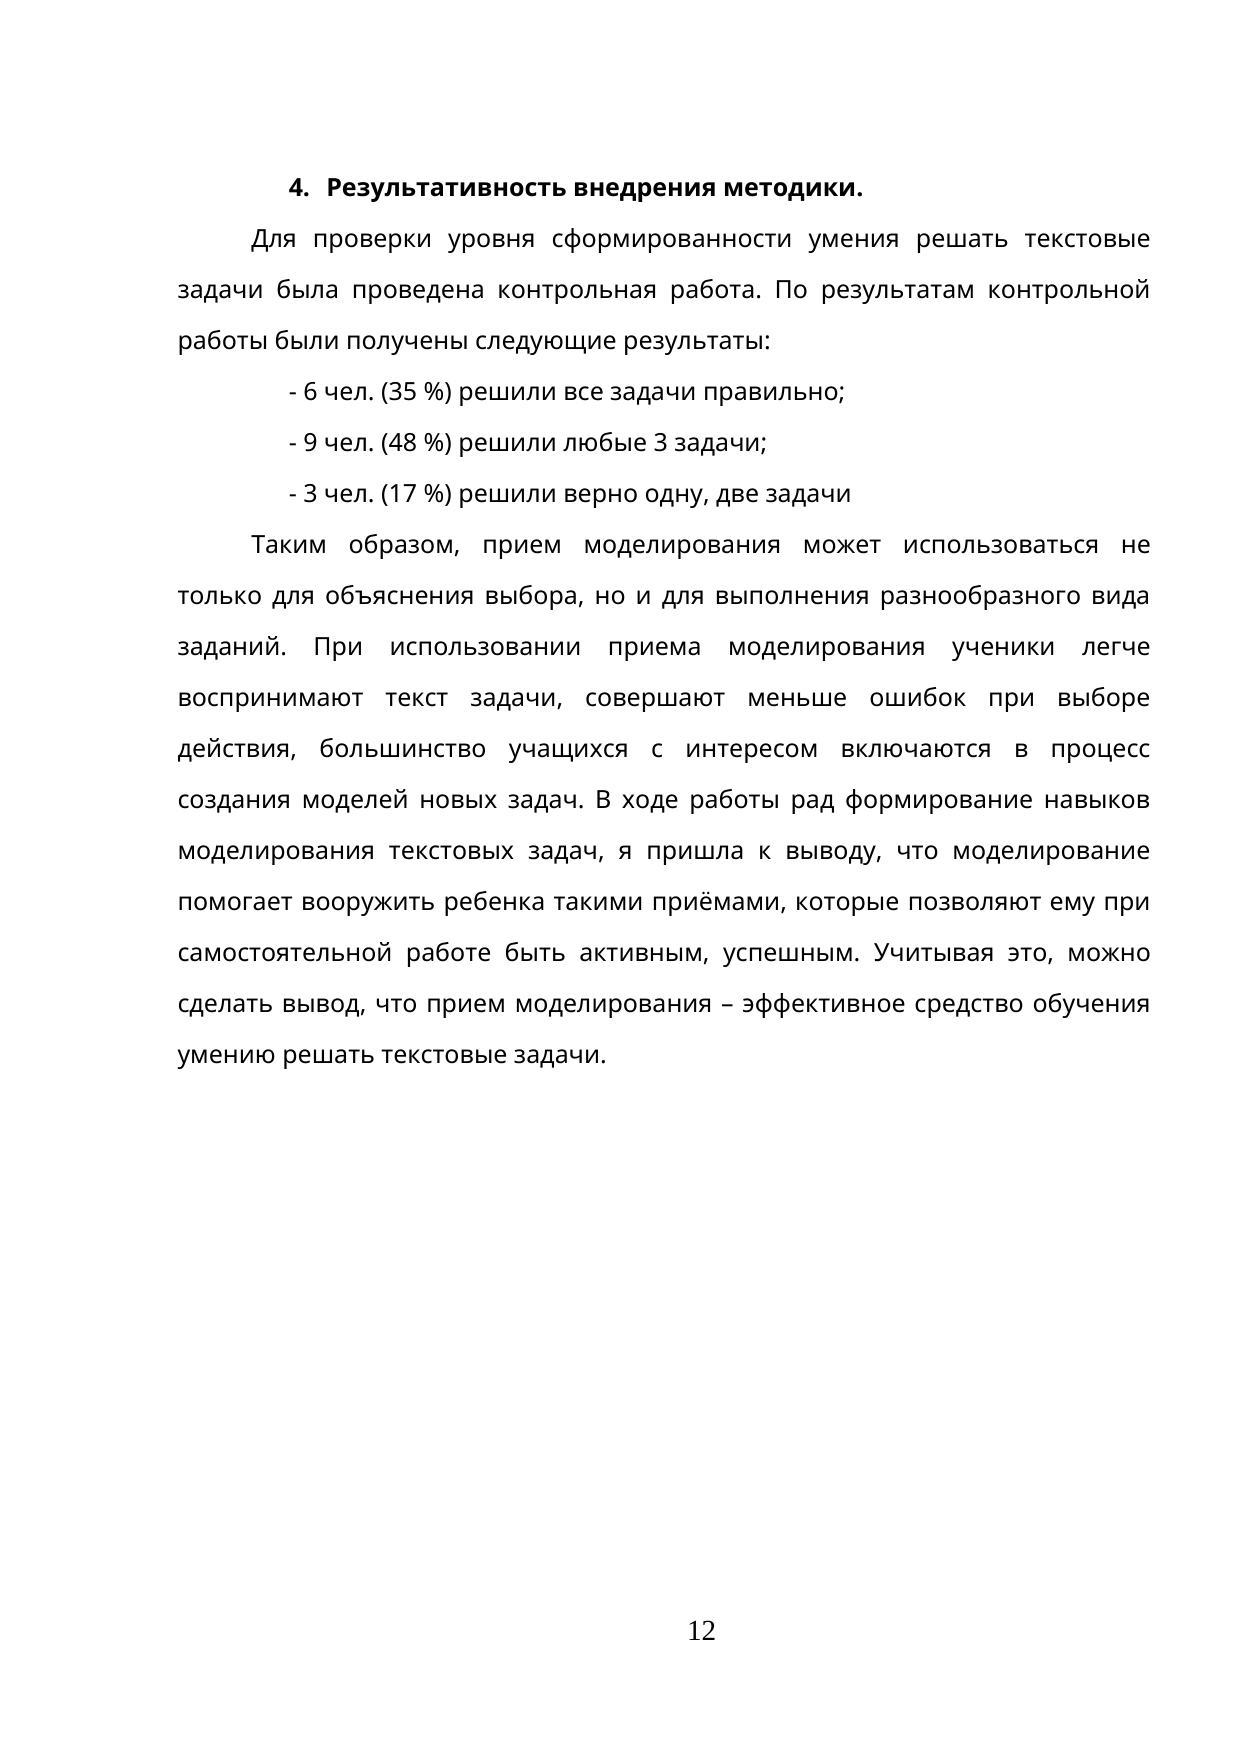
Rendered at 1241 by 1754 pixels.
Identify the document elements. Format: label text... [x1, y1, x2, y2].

text Для проверки уровня сформированности умения решать текстовые задачи была проведена контрольная работа. По результатам контрольной работы были получены следующие результаты: [177, 220, 1152, 356]
text - 3 чел. (17 %) решили верно одну, две задачи [288, 475, 1152, 509]
text Таким образом, прием моделирования может использоваться не только для объяснения выбора, но и для выполнения разнообразного вида заданий. При использовании приема моделирования ученики легче воспринимают текст задачи, совершают меньше ошибок при выборе действия, большинство учащихся с интересом включаются в процесс создания моделей новых задач. В ходе работы рад формирование навыков моделирования текстовых задач, я пришла к выводу, что моделирование помогает вооружить ребенка такими приёмами, которые позволяют ему при самостоятельной работе быть активным, успешным. Учитывая это, можно сделать вывод, что прием моделирования – эффективное средство обучения умению решать текстовые задачи. [177, 526, 1152, 1071]
text - 6 чел. (35 %) решили все задачи правильно; [288, 373, 1152, 407]
text - 9 чел. (48 %) решили любые 3 задачи; [288, 424, 1152, 458]
list Результативность внедрения методики. [288, 169, 1152, 203]
